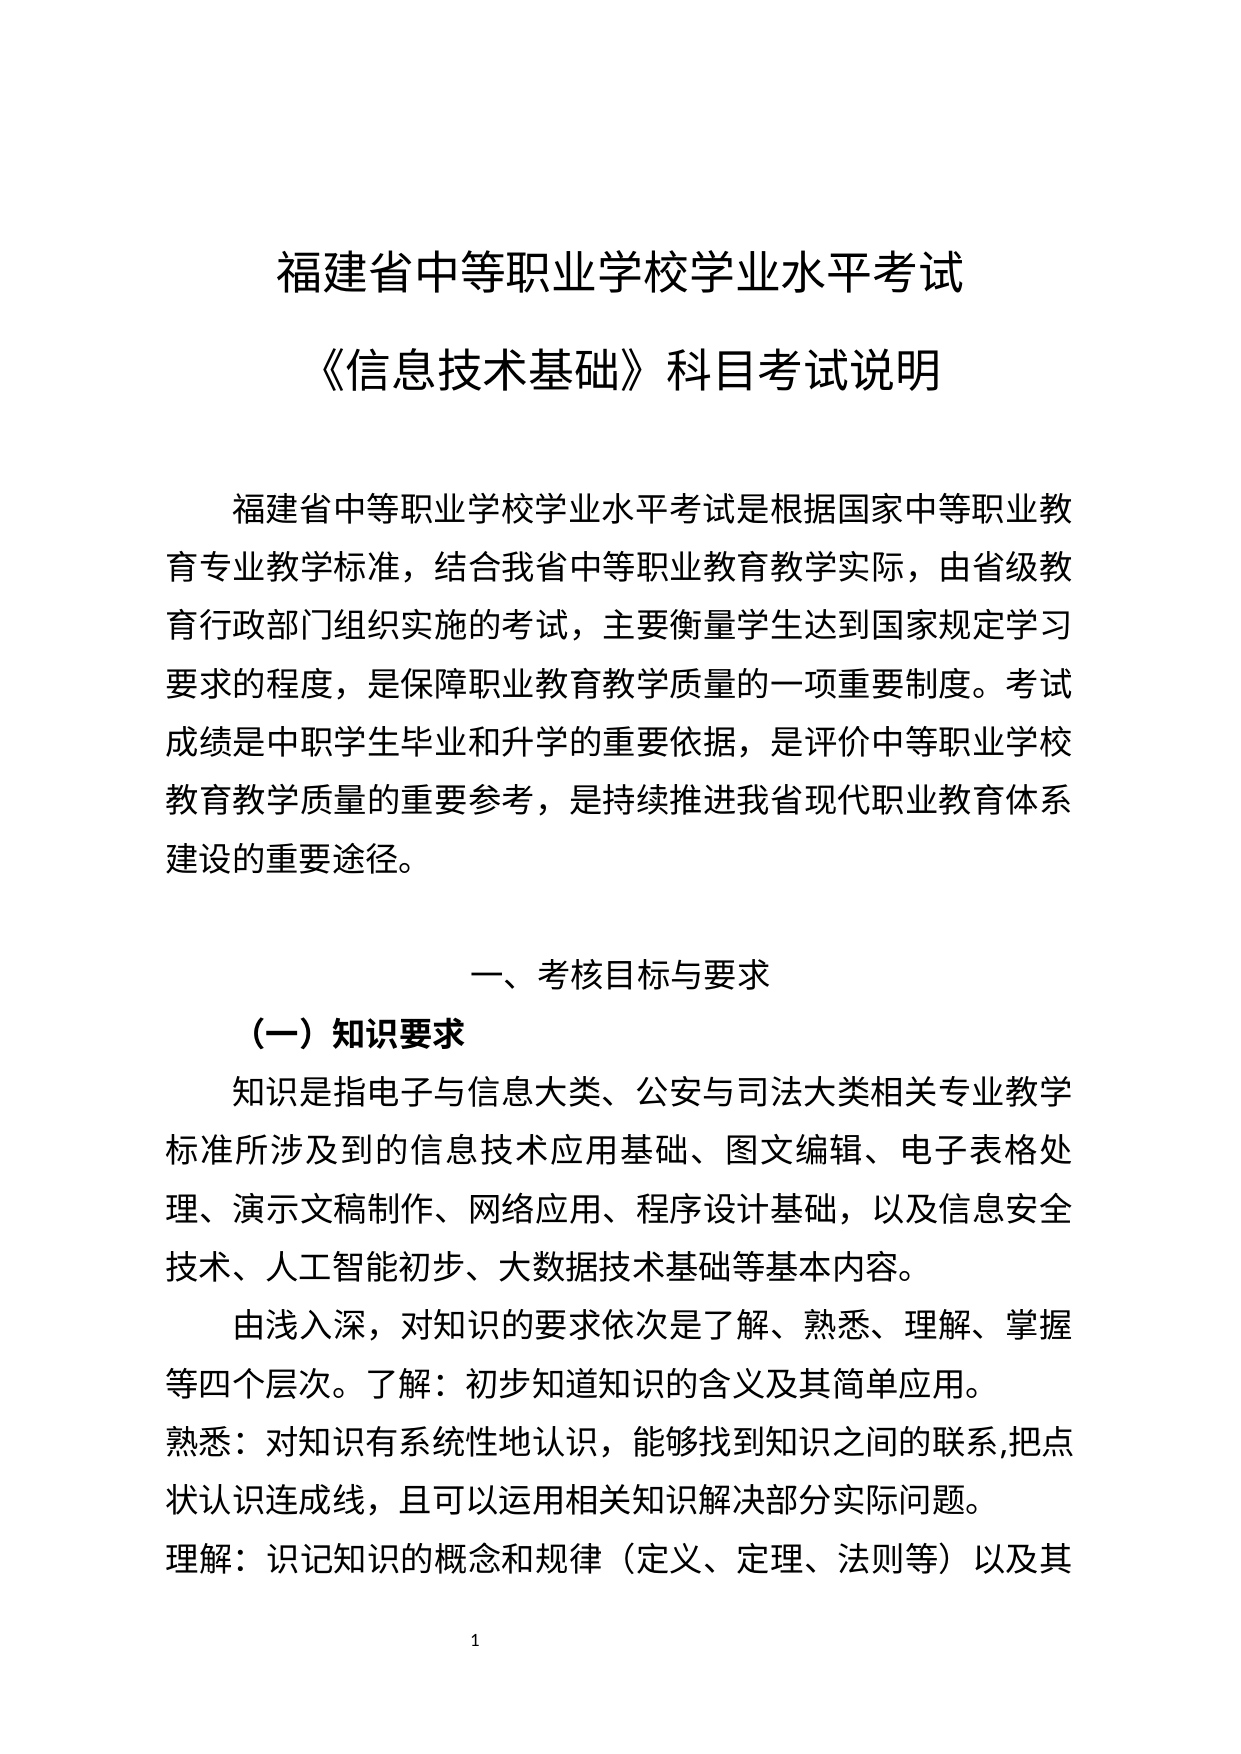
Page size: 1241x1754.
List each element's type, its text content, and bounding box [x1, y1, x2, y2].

subtitle 福建省中等职业学校学业水平考试 [165, 221, 1075, 318]
text 福建省中等职业学校学业水平考试是根据国家中等职业教育专业教学标准，结合我省中等职业教育教学实际，由省级教育行政部门组织实施的考试，主要衡量学生达到国家规定学习要求的程度，是保障职业教育教学质量的一项重要制度。考试成绩是中职学生毕业和升学的重要依据，是评价中等职业学校教育教学质量的重要参考，是持续推进我省现代职业教育体系建设的重要途径。 [165, 474, 1075, 883]
subtitle 《信息技术基础》科目考试说明 [165, 318, 1075, 416]
text （一）知识要求 [165, 999, 1075, 1058]
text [165, 1524, 1075, 1583]
text 由浅入深，对知识的要求依次是了解、熟悉、理解、掌握等四个层次。了解：初步知道知识的含义及其简单应用。 [165, 1291, 1075, 1408]
text 熟悉：对知识有系统性地认识，能够找到知识之间的联系,把点状认识连成线，且可以运用相关知识解决部分实际问题。 [165, 1408, 1075, 1524]
text 一、考核目标与要求 [165, 941, 1075, 999]
text 知识是指电子与信息大类、公安与司法大类相关专业教学标准所涉及到的信息技术应用基础、图文编辑、电子表格处理、演示文稿制作、网络应用、程序设计基础，以及信息安全技术、人工智能初步、大数据技术基础等基本内容。 [165, 1058, 1075, 1291]
